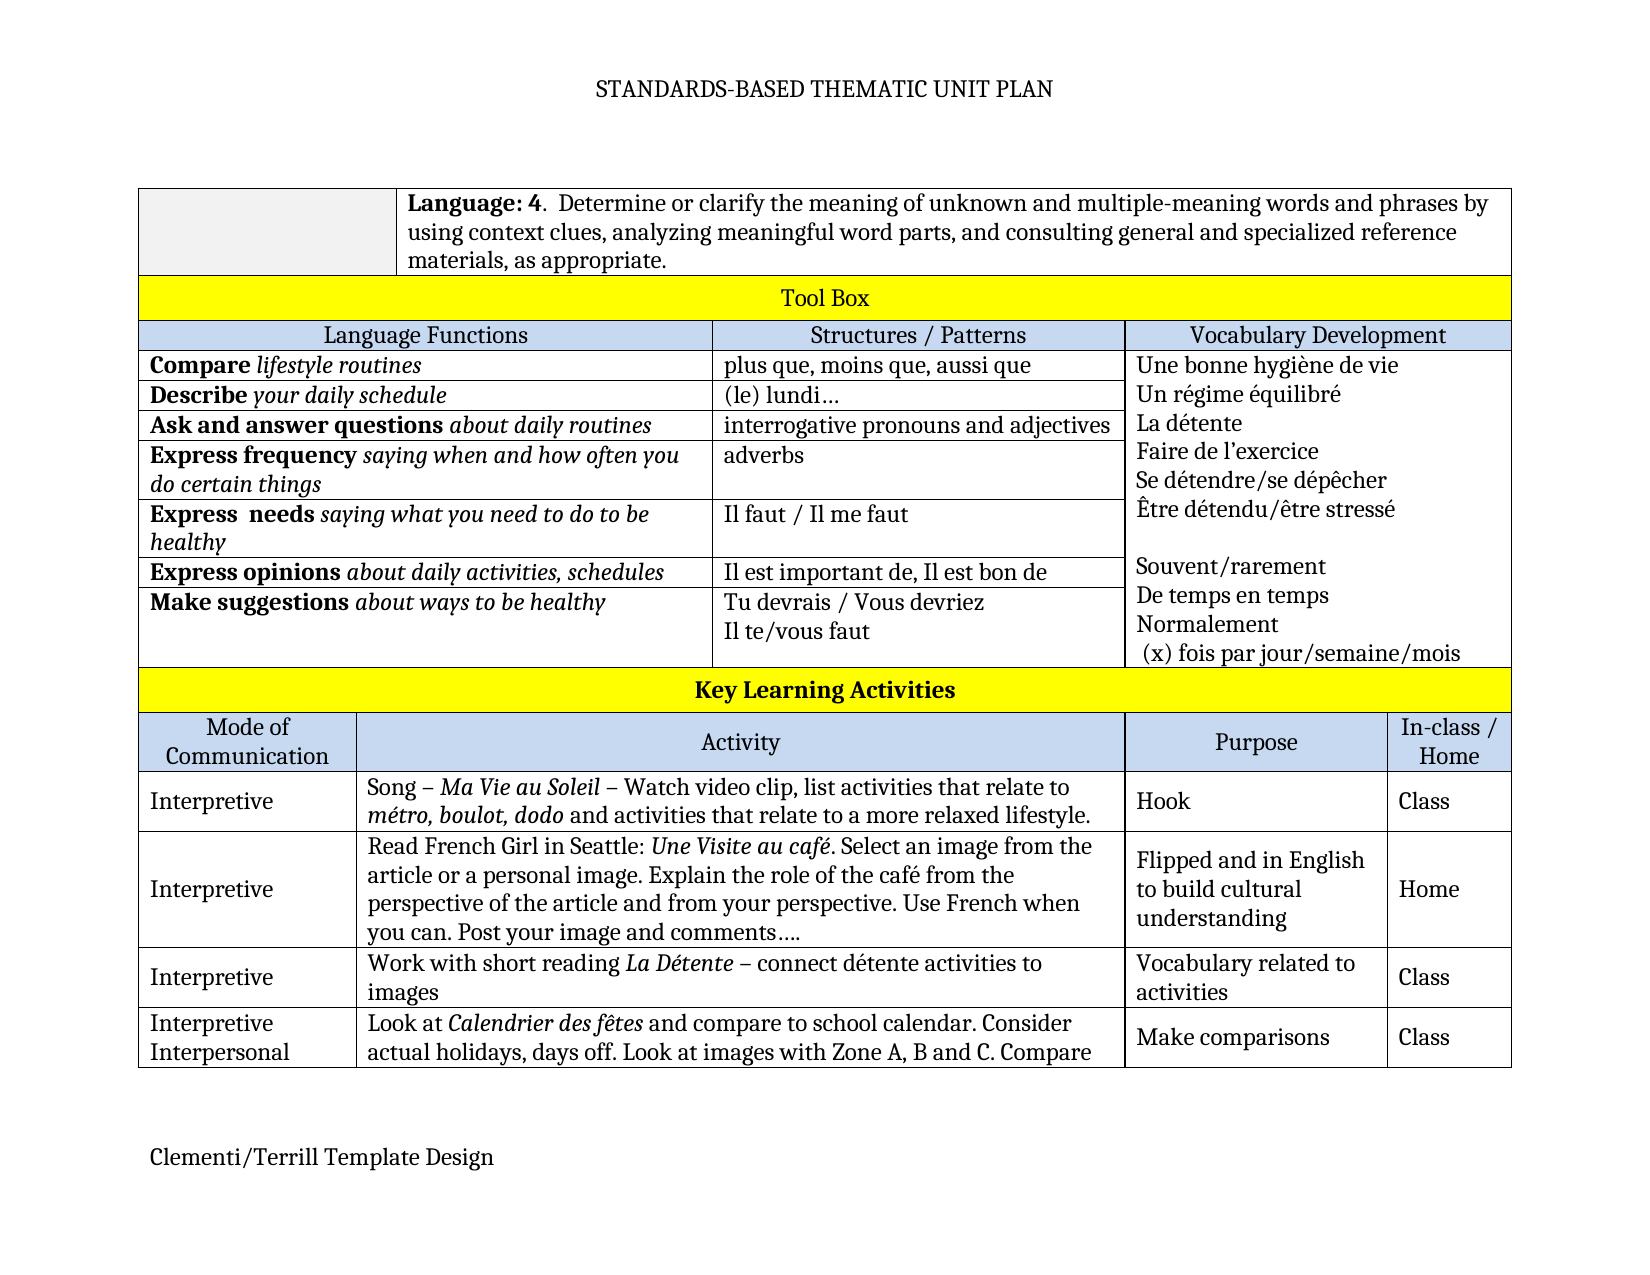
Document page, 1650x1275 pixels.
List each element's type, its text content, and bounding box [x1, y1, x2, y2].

table_cell adverbs [713, 441, 1124, 498]
table_cell Class [1388, 772, 1511, 831]
table_cell Song – Ma Vie au Soleil – Watch video clip, list activities that relate to métro, boulot, dodo and activities that relate to a more relaxed lifestyle. [357, 772, 1124, 831]
table_cell Interpretive [139, 772, 356, 831]
table_cell Il est important de, Il est bon de [713, 558, 1124, 587]
table_cell Compare lifestyle routines [139, 351, 712, 380]
table_cell Make suggestions about ways to be healthy [139, 588, 712, 667]
table_cell Interpretive [139, 832, 356, 947]
table_cell Express needs saying what you need to do to be healthy [139, 500, 712, 557]
table_cell interrogative pronouns and adjectives [713, 411, 1124, 440]
table_cell (le) lundi… [713, 381, 1124, 410]
table_cell Activity [357, 713, 1124, 771]
table_cell Describe your daily schedule [139, 381, 712, 410]
table_cell Interpretive [139, 948, 356, 1007]
table_cell Ask and answer questions about daily routines [139, 411, 712, 440]
table_cell In-class / Home [1388, 713, 1511, 771]
table_cell Home [1388, 832, 1511, 947]
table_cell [139, 1008, 356, 1067]
table_cell Hook [1126, 772, 1387, 831]
table_cell Purpose [1126, 713, 1387, 771]
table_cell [397, 189, 1511, 275]
table_cell Tu devrais / Vous devriez Il te/vous faut [713, 588, 1124, 667]
table_cell Flipped and in English to build cultural understanding [1126, 832, 1387, 947]
table_cell Structures / Patterns [713, 321, 1124, 350]
table_cell Language Functions [139, 321, 712, 350]
table_cell Make comparisons [1126, 1008, 1387, 1067]
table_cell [357, 1008, 1124, 1067]
table_cell Tool Box [139, 276, 1511, 320]
table_cell Une bonne hygiène de vie Un régime équilibré La détente Faire de l’exercice Se détendre/se dépêcher Être détendu/être stressé Souvent/rarement De temps en temps Normalement (x) fois par jour/semaine/mois [1126, 351, 1511, 667]
table_cell Work with short reading La Détente – connect détente activities to images [357, 948, 1124, 1007]
table_cell Vocabulary related to activities [1126, 948, 1387, 1007]
table_cell Vocabulary Development [1126, 321, 1511, 350]
table_cell Mode of Communication [139, 713, 356, 771]
table_cell Express opinions about daily activities, schedules [139, 558, 712, 587]
table_cell plus que, moins que, aussi que [713, 351, 1124, 380]
table_cell Express frequency saying when and how often you do certain things [139, 441, 712, 498]
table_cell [139, 189, 396, 275]
table_cell Key Learning Activities [139, 668, 1511, 712]
table_cell Class [1388, 948, 1511, 1007]
table_cell Class [1388, 1008, 1511, 1067]
table_cell Il faut / Il me faut [713, 500, 1124, 557]
table_cell Read French Girl in Seattle: Une Visite au café. Select an image from the article or a personal image. Explain the role of the café from the perspective of the article and from your perspective. Use French when you can. Post your image and comments…. [357, 832, 1124, 947]
